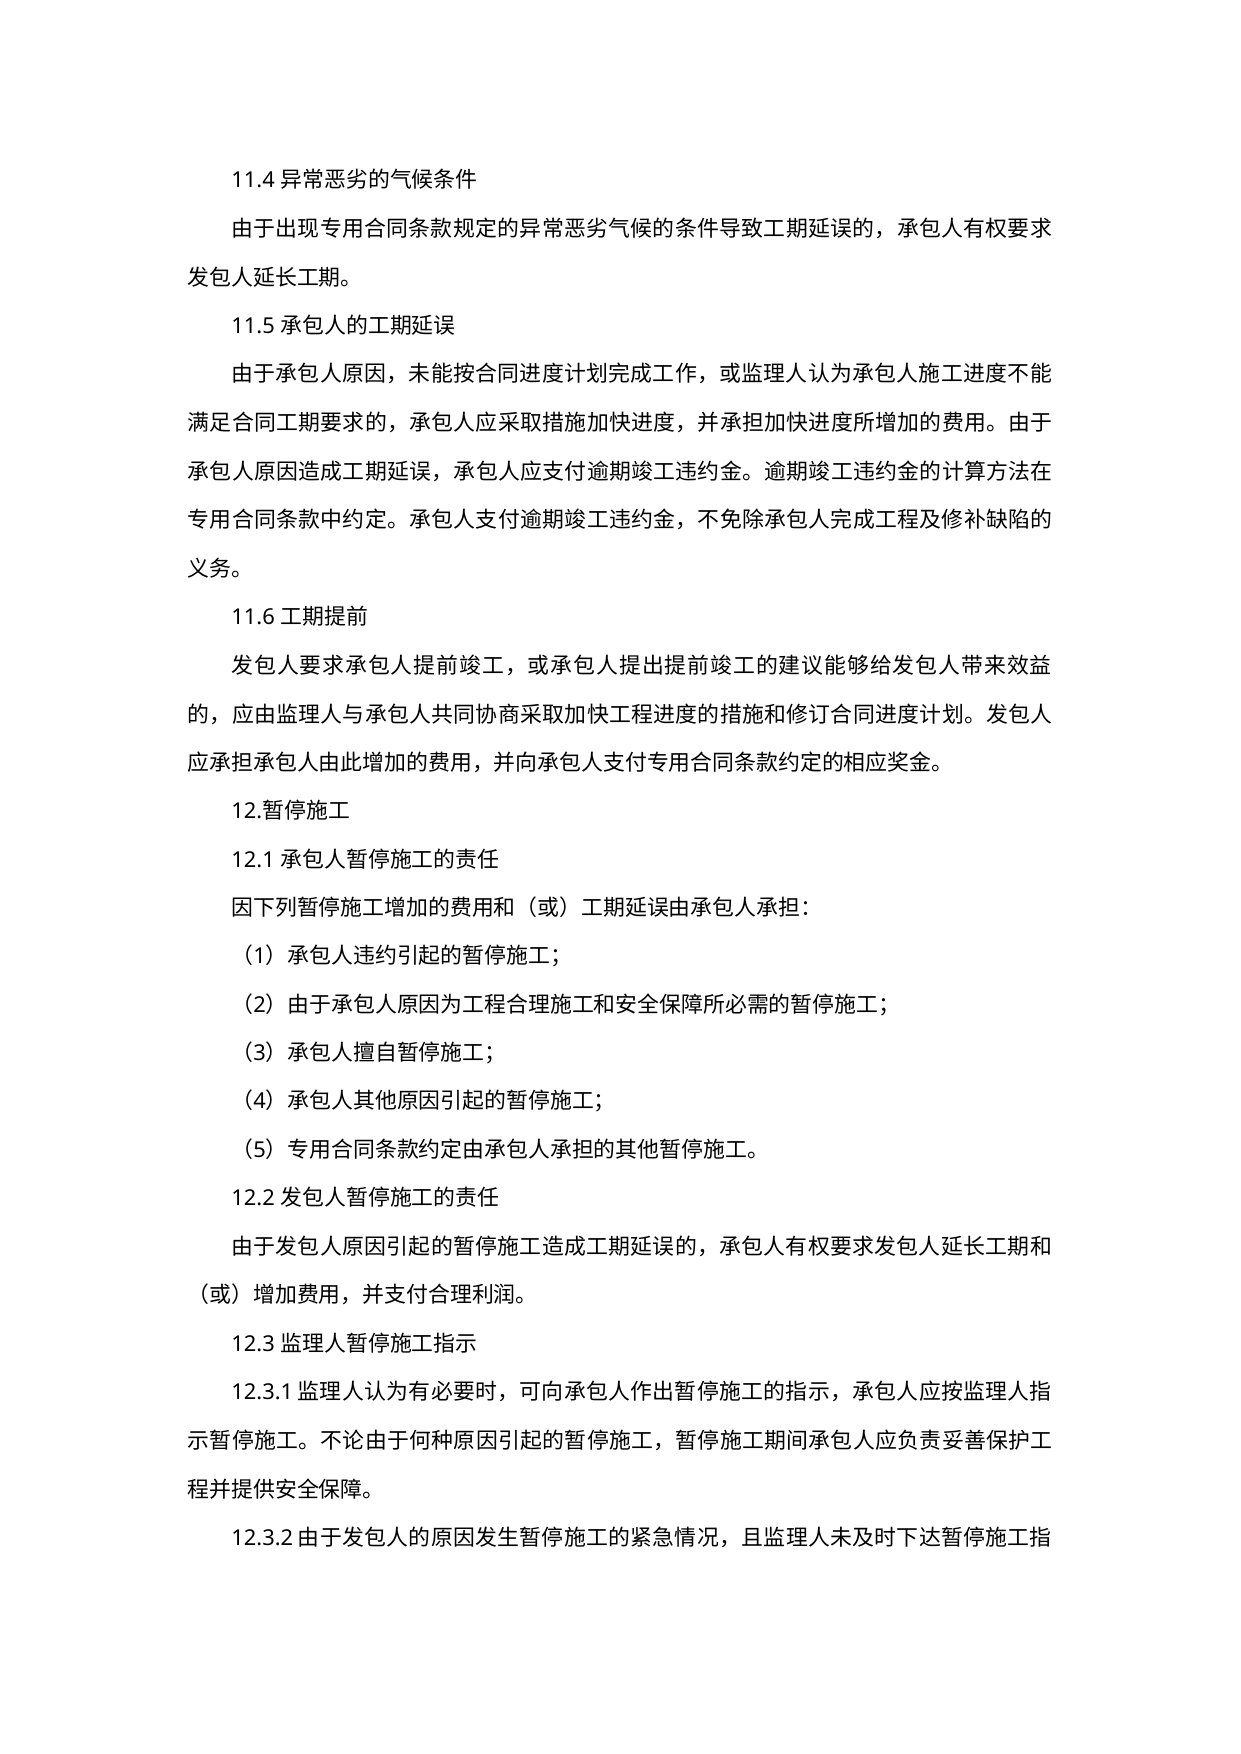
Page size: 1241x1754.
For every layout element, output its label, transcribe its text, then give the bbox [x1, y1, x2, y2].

text （2）由于承包人原因为工程合理施工和安全保障所必需的暂停施工； [187, 987, 1053, 1019]
text 12.3.1监理人认为有必要时，可向承包人作出暂停施工的指示，承包人应按监理人指示暂停施工。不论由于何种原因引起的暂停施工，暂停施工期间承包人应负责妥善保护工程并提供安全保障。 [187, 1374, 1053, 1504]
text 11.5 承包人的工期延误 [187, 307, 1053, 340]
text 由于发包人原因引起的暂停施工造成工期延误的，承包人有权要求发包人延长工期和（或）增加费用，并支付合理利润。 [187, 1228, 1053, 1309]
text 因下列暂停施工增加的费用和（或）工期延误由承包人承担： [187, 890, 1053, 922]
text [187, 1519, 1053, 1552]
text 由于承包人原因，未能按合同进度计划完成工作，或监理人认为承包人施工进度不能满足合同工期要求的，承包人应采取措施加快进度，并承担加快进度所增加的费用。由于承包人原因造成工期延误，承包人应支付逾期竣工违约金。逾期竣工违约金的计算方法在专用合同条款中约定。承包人支付逾期竣工违约金，不免除承包人完成工程及修补缺陷的义务。 [187, 356, 1053, 583]
text 发包人要求承包人提前竣工，或承包人提出提前竣工的建议能够给发包人带来效益的，应由监理人与承包人共同协商采取加快工程进度的措施和修订合同进度计划。发包人应承担承包人由此增加的费用，并向承包人支付专用合同条款约定的相应奖金。 [187, 647, 1053, 777]
text 由于出现专用合同条款规定的异常恶劣气候的条件导致工期延误的，承包人有权要求发包人延长工期。 [187, 210, 1053, 292]
text （3）承包人擅自暂停施工； [187, 1035, 1053, 1067]
text 12.1 承包人暂停施工的责任 [187, 842, 1053, 874]
text 11.4 异常恶劣的气候条件 [187, 162, 1053, 194]
text 12.暂停施工 [187, 793, 1053, 826]
text 12.3 监理人暂停施工指示 [187, 1325, 1053, 1358]
text 12.2 发包人暂停施工的责任 [187, 1180, 1053, 1212]
text （4）承包人其他原因引起的暂停施工； [187, 1083, 1053, 1116]
text （5）专用合同条款约定由承包人承担的其他暂停施工。 [187, 1132, 1053, 1164]
text （1）承包人违约引起的暂停施工； [187, 938, 1053, 971]
text 11.6 工期提前 [187, 599, 1053, 632]
